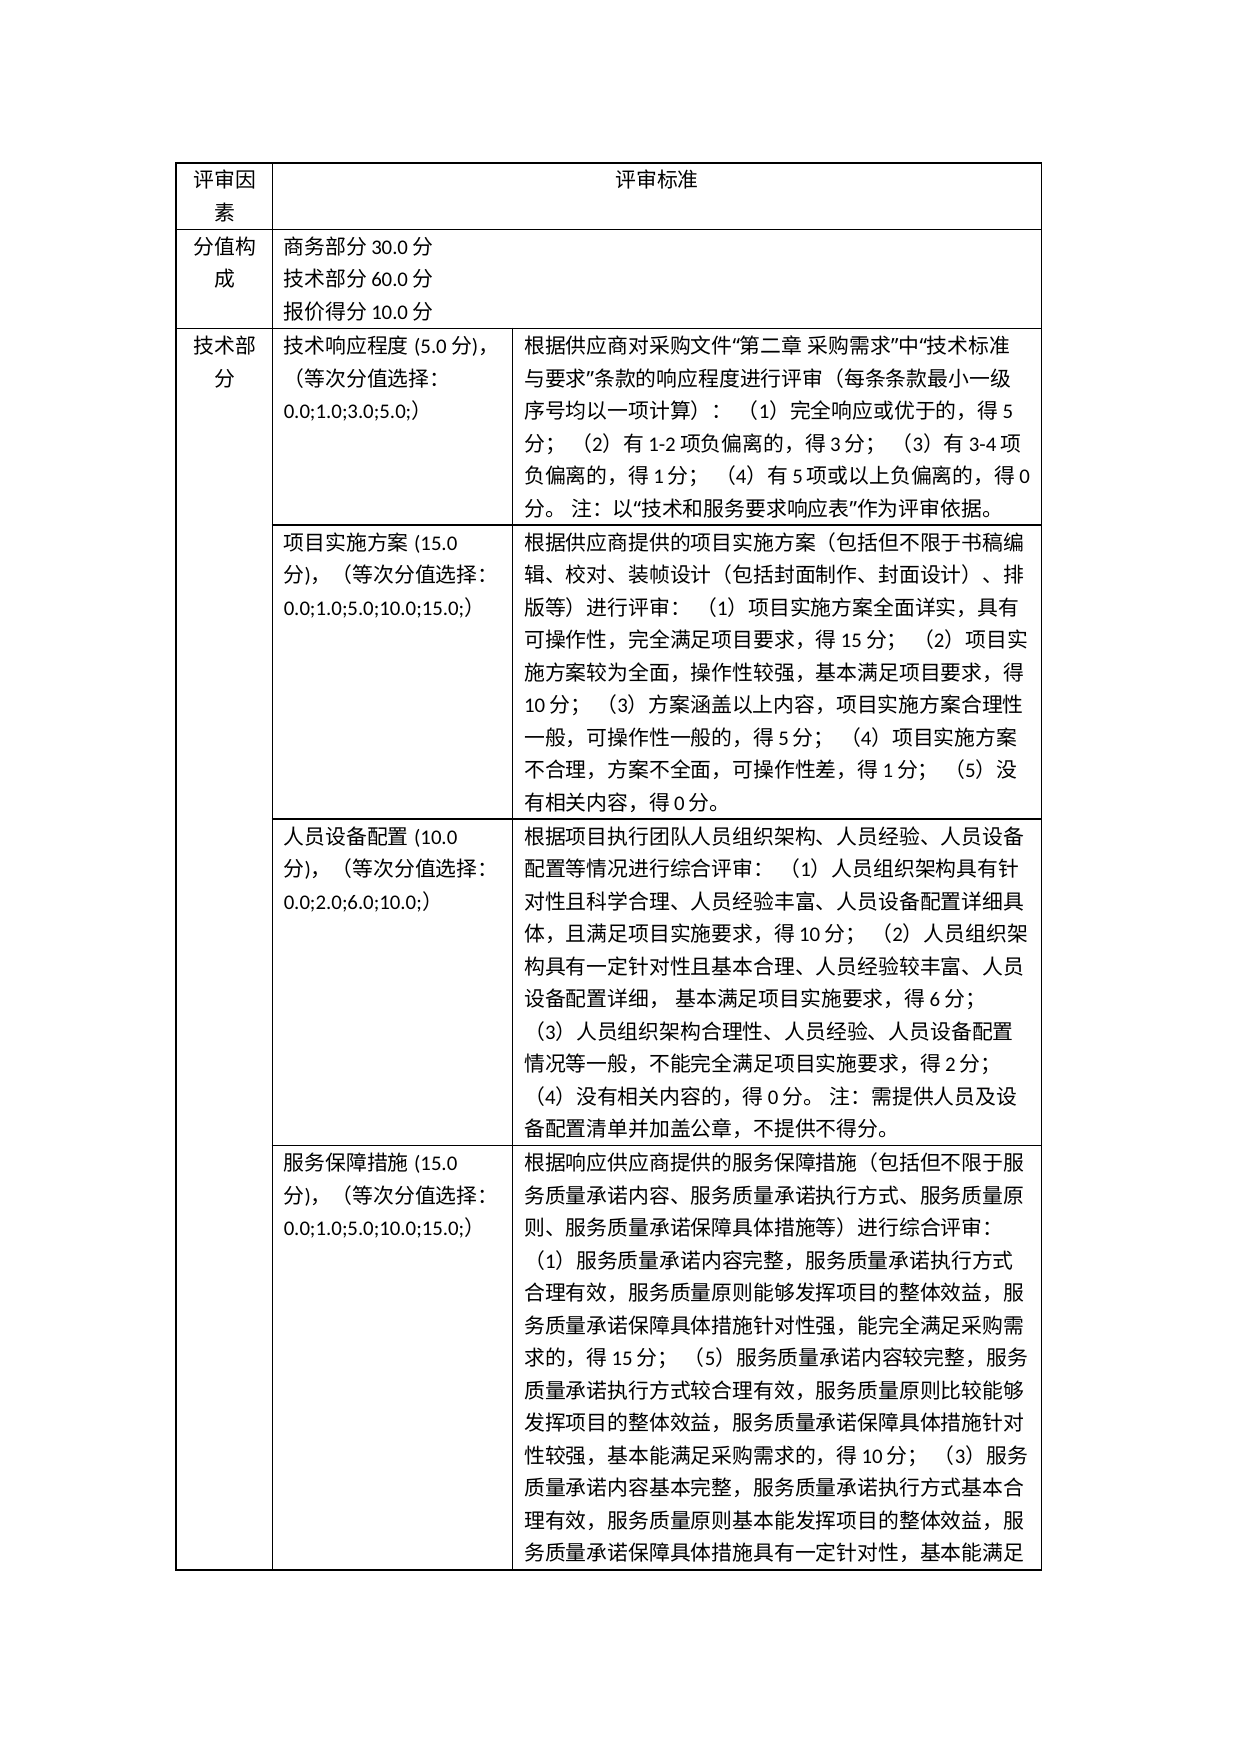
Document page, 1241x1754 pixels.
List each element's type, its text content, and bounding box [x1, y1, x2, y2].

table_cell 技术部分 [177, 329, 272, 1569]
table_cell 商务部分30.0分 技术部分60.0分 报价得分10.0分 [273, 230, 1041, 328]
table_cell 项目实施方案 (15.0分)，（等次分值选择：0.0;1.0;5.0;10.0;15.0;） [273, 526, 512, 818]
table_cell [513, 1146, 1041, 1569]
table_cell 根据供应商对采购文件“第二章 采购需求”中“技术标准与要求”条款的响应程度进行评审（每条条款最小一级序号均以一项计算）： （1）完全响应或优于的，得5分； （2）有1-2项负偏离的，得3分； （3）有3-4项负偏离的，得1分； （4）有5项或以上负偏离的，得0分。 注：以“技术和服务要求响应表”作为评审依据。 [513, 329, 1041, 524]
table_cell 根据项目执行团队人员组织架构、人员经验、人员设备配置等情况进行综合评审： （1）人员组织架构具有针对性且科学合理、人员经验丰富、人员设备配置详细具体，且满足项目实施要求，得10分； （2）人员组织架构具有一定针对性且基本合理、人员经验较丰富、人员设备配置详细， 基本满足项目实施要求，得6分； （3）人员组织架构合理性、人员经验、人员设备配置情况等一般，不能完全满足项目实施要求，得2分； （4）没有相关内容的，得0分。 注：需提供人员及设备配置清单并加盖公章，不提供不得分。 [513, 820, 1041, 1145]
table_header 评审因素 [177, 164, 272, 228]
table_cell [273, 1146, 512, 1569]
table_cell 人员设备配置 (10.0分)，（等次分值选择：0.0;2.0;6.0;10.0;） [273, 820, 512, 1145]
table_cell 分值构成 [177, 230, 272, 328]
table_cell 根据供应商提供的项目实施方案（包括但不限于书稿编辑、校对、装帧设计（包括封面制作、封面设计）、排版等）进行评审： （1）项目实施方案全面详实，具有可操作性，完全满足项目要求，得15分； （2）项目实施方案较为全面，操作性较强，基本满足项目要求，得10分； （3）方案涵盖以上内容，项目实施方案合理性一般，可操作性一般的，得5分； （4）项目实施方案不合理，方案不全面，可操作性差，得1分； （5）没有相关内容，得0分。 [513, 526, 1041, 818]
table_header 评审标准 [273, 164, 1041, 228]
table_cell 技术响应程度 (5.0分)，（等次分值选择：0.0;1.0;3.0;5.0;） [273, 329, 512, 524]
